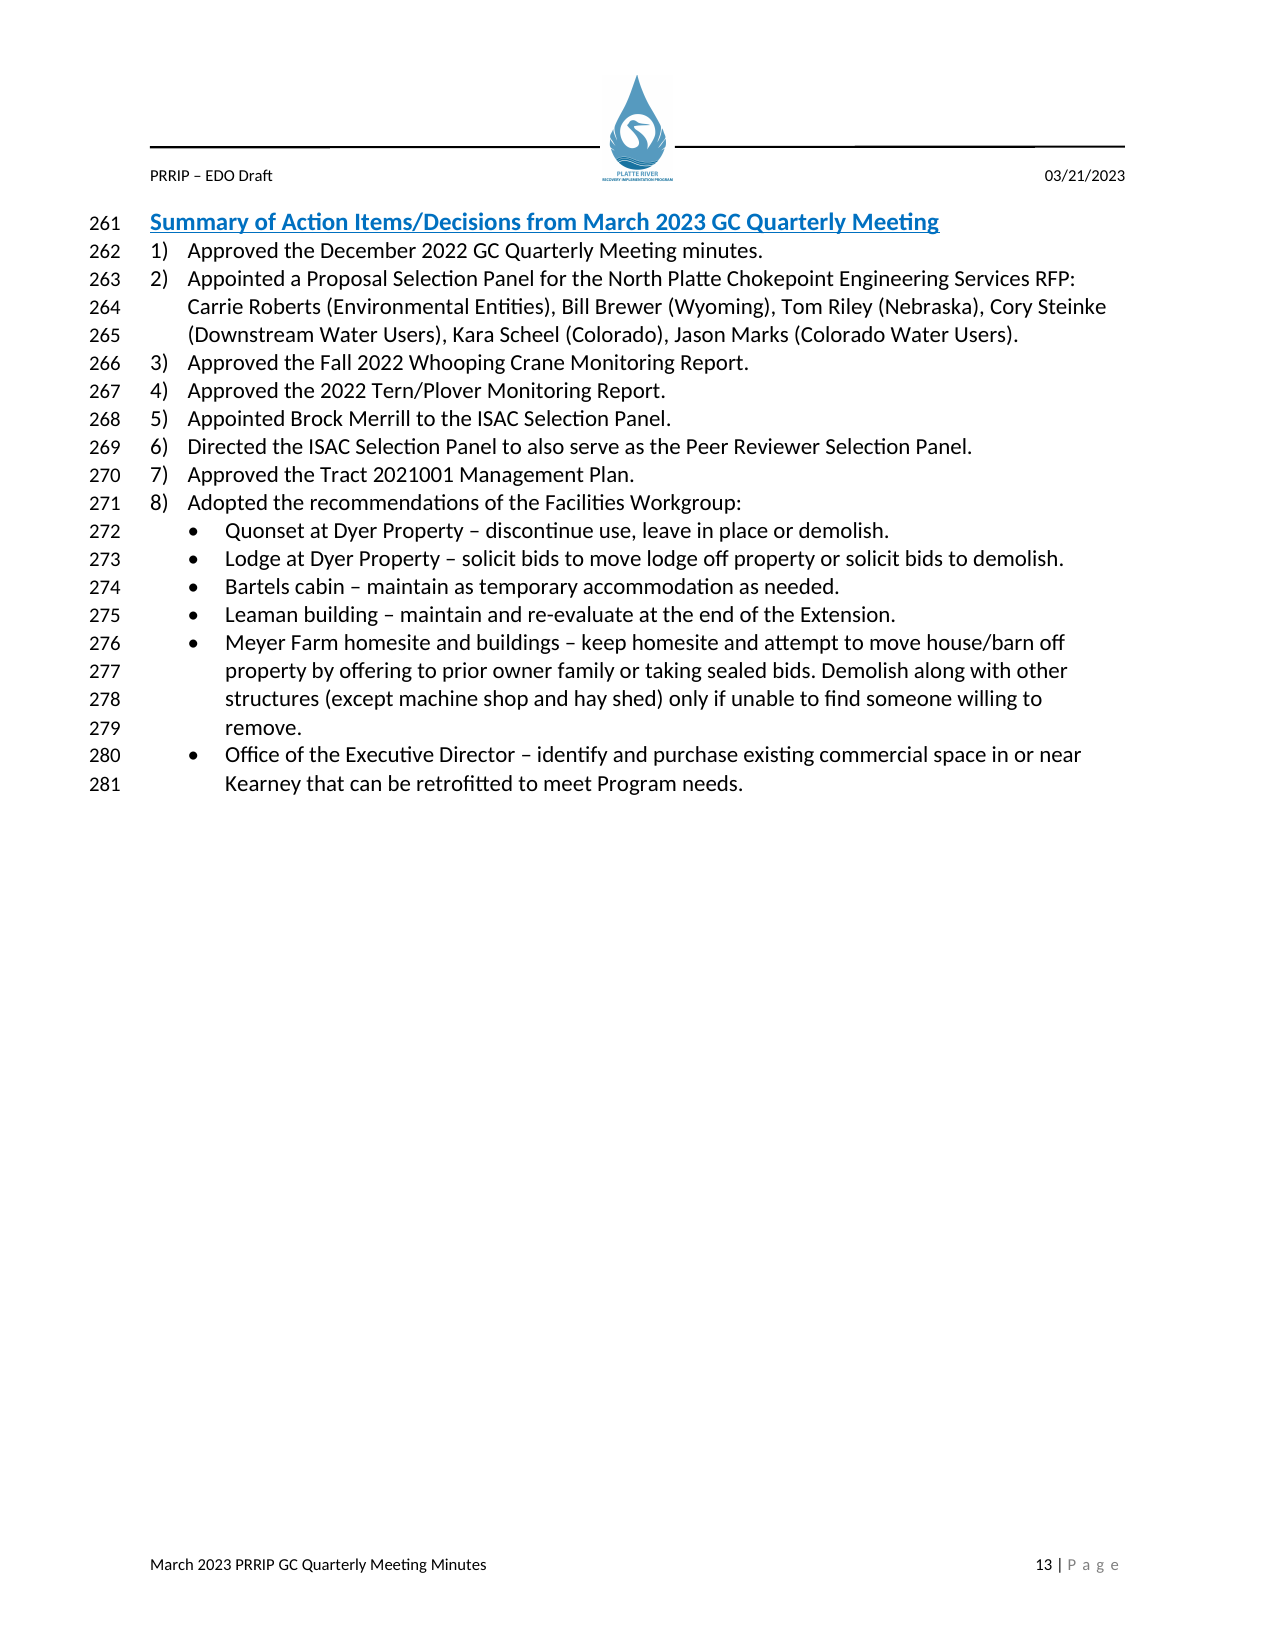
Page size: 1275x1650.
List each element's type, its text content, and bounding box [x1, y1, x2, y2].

list Approved the December 2022 GC Quarterly Meeting minutes. [150, 236, 1125, 264]
text • Lodge at Dyer Property – solicit bids to move lodge off property or solicit bids to demolish. [187, 544, 1125, 572]
list Adopted the recommendations of the Facilities Workgroup: [150, 488, 1125, 516]
picture [602, 75, 673, 182]
list Approved the 2022 Tern/Plover Monitoring Report. [150, 376, 1125, 404]
text Summary of Action Items/Decisions from March 2023 GC Quarterly Meeting [150, 206, 1125, 236]
list Appointed Brock Merrill to the ISAC Selection Panel. [150, 404, 1125, 432]
text • Leaman building – maintain and re-evaluate at the end of the Extension. [187, 601, 1125, 628]
list Appointed a Proposal Selection Panel for the North Platte Chokepoint Engineering Services RFP: Carrie Roberts (Environmental Entities), Bill Brewer (Wyoming), Tom Riley (Nebraska), Cory Steinke (Downstream Water Users), Kara Scheel (Colorado), Jason Marks (Colorado Water Users). [150, 264, 1125, 348]
text • Meyer Farm homesite and buildings – keep homesite and attempt to move house/barn off property by offering to prior owner family or taking sealed bids. Demolish along with other structures (except machine shop and hay shed) only if unable to find someone willing to remove. [187, 628, 1125, 741]
text • Office of the Executive Director – identify and purchase existing commercial space in or near Kearney that can be retrofitted to meet Program needs. [187, 741, 1125, 797]
list Approved the Tract 2021001 Management Plan. [150, 460, 1125, 488]
list Directed the ISAC Selection Panel to also serve as the Peer Reviewer Selection Panel. [150, 432, 1125, 460]
list Approved the Fall 2022 Whooping Crane Monitoring Report. [150, 348, 1125, 376]
text • Bartels cabin – maintain as temporary accommodation as needed. [187, 572, 1125, 601]
text • Quonset at Dyer Property – discontinue use, leave in place or demolish. [187, 516, 1125, 544]
